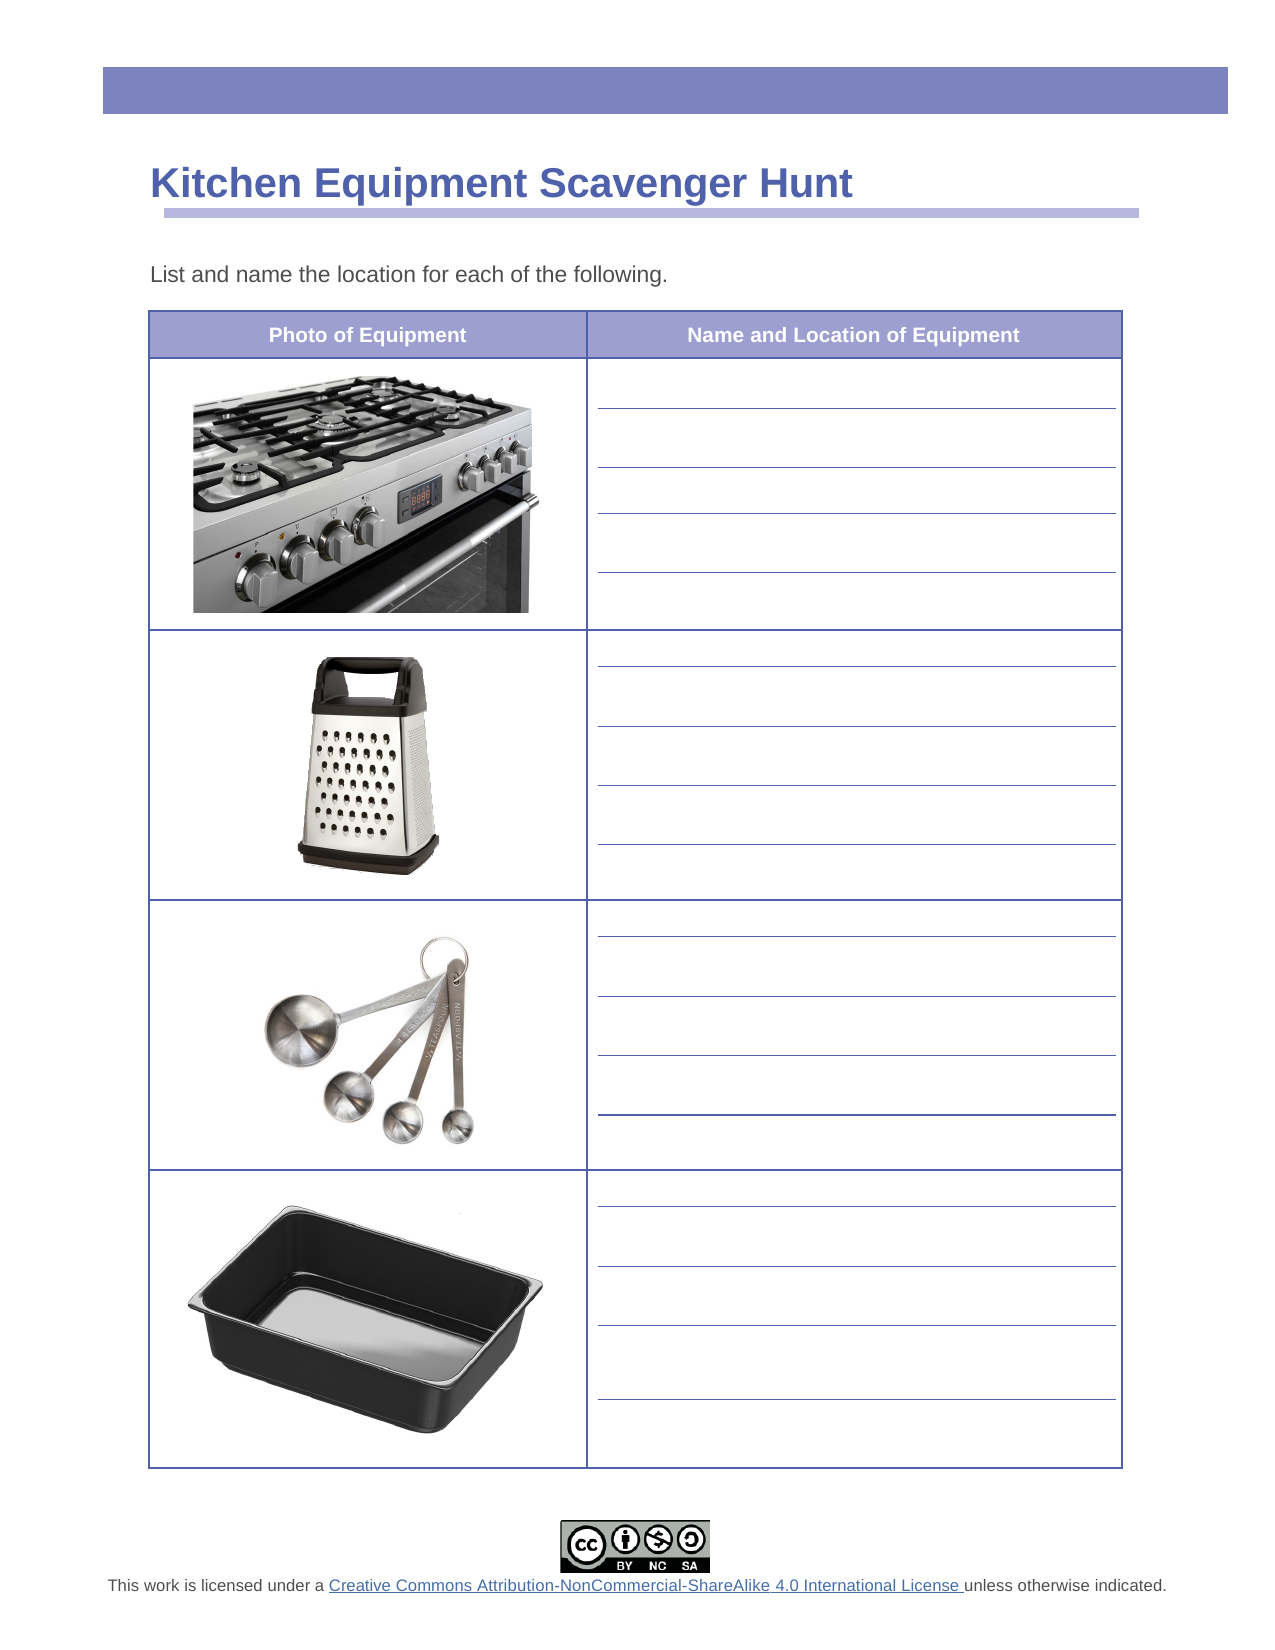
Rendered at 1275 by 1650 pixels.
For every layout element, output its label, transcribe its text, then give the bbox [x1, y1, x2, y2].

table_cell [150, 631, 586, 899]
table_cell [588, 631, 1121, 899]
subtitle Kitchen Equipment Scavenger Hunt [150, 159, 1239, 207]
table_cell [150, 1171, 586, 1467]
table_header Name and Location of Equipment [588, 312, 1121, 357]
text List and name the location for each of the following. [150, 261, 1239, 287]
table_cell [588, 359, 1121, 629]
picture [560, 1520, 710, 1573]
table_cell [588, 901, 1121, 1169]
text This work is licensed under a Creative Commons Attribution-NonCommercial-ShareAlike 4.0 International License unless otherwise indicated. [107, 1576, 1239, 1595]
table_cell [150, 901, 586, 1169]
picture [230, 917, 507, 1153]
picture [193, 376, 544, 613]
table_header Photo of Equipment [150, 312, 586, 357]
table_cell [588, 1171, 1121, 1467]
picture [297, 657, 440, 875]
picture [185, 1197, 547, 1440]
table_cell [150, 359, 586, 629]
